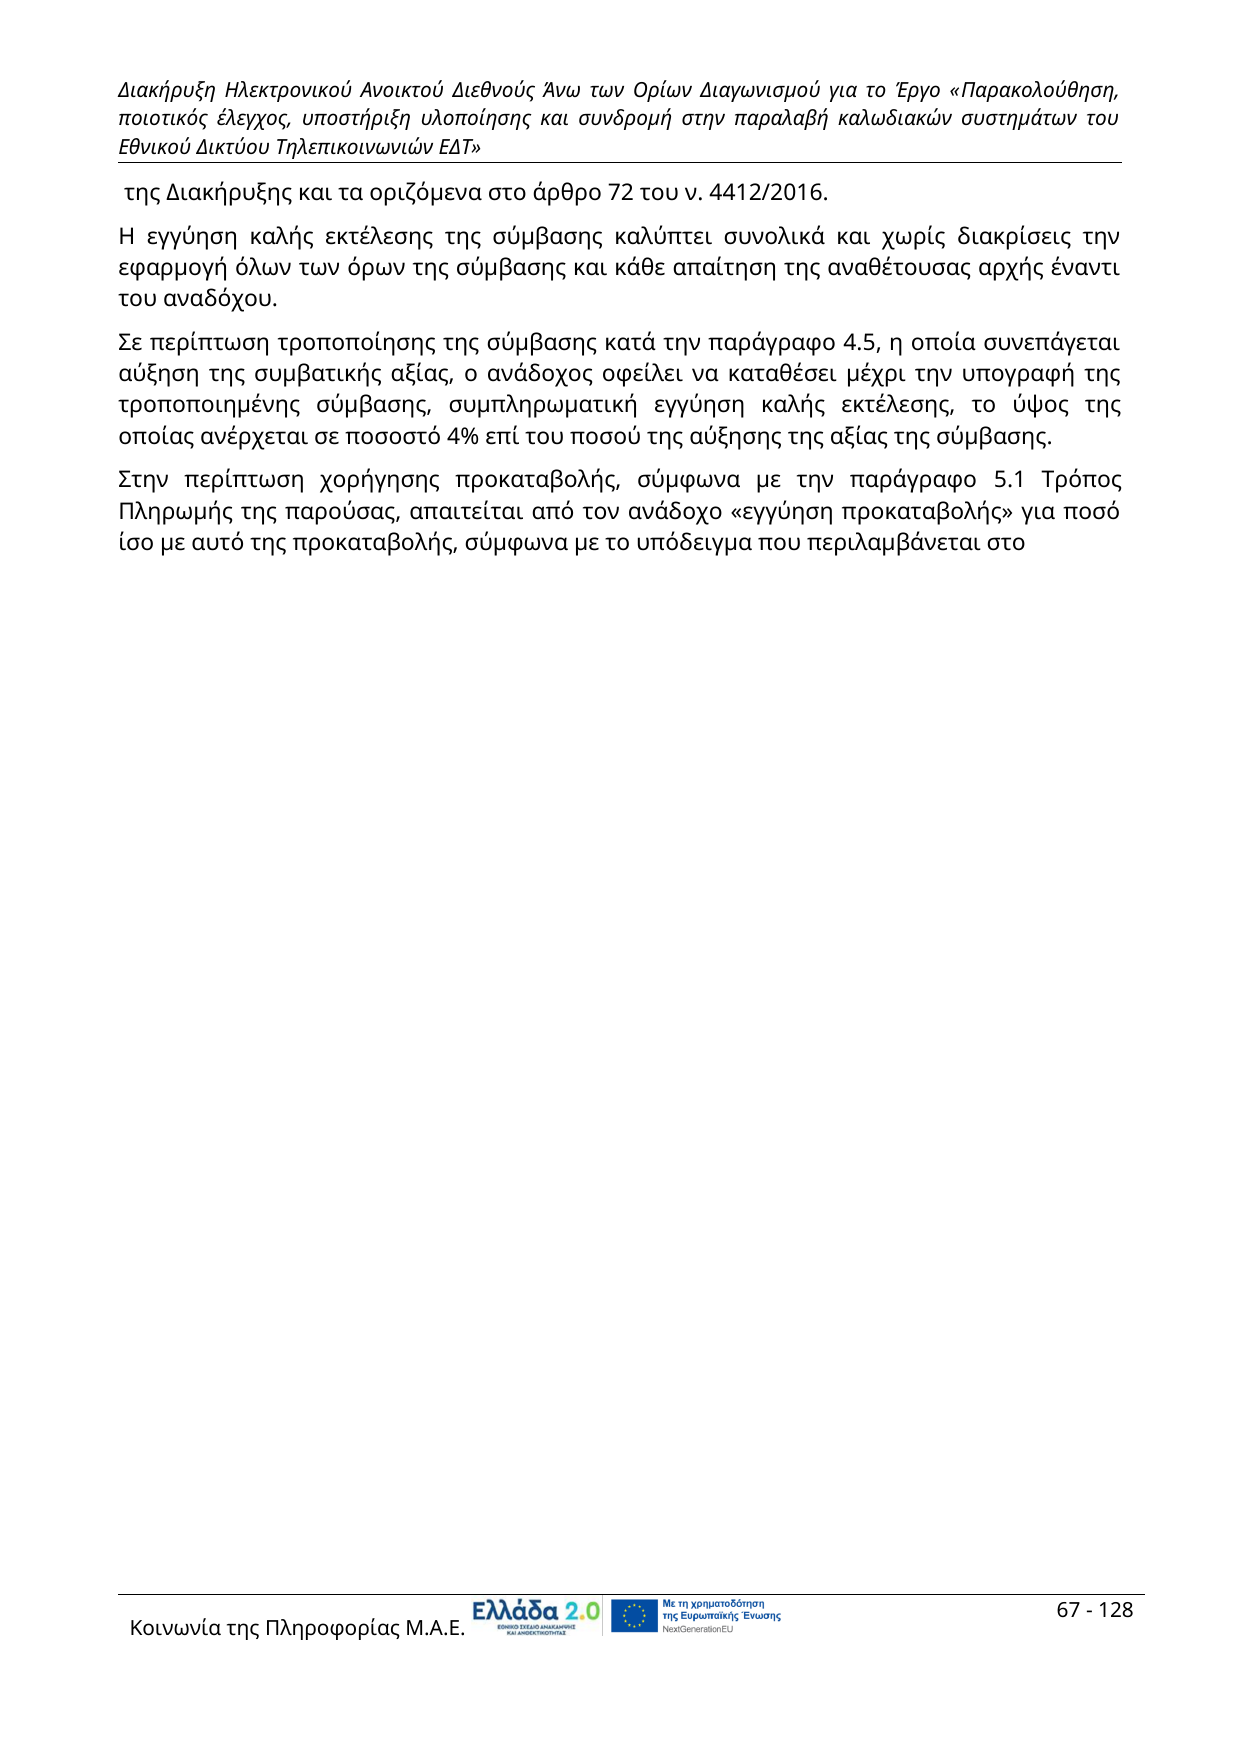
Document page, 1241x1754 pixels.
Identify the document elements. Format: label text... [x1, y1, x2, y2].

picture [471, 1595, 786, 1636]
text ΠΑΡΑΡΤΗΜΑ VIII – Υποδείγματα Εγγυητικών Επιστολών της Διακήρυξης και τα οριζόμενα στο άρθρο 72 του ν. 4412/2016. [118, 176, 1122, 207]
text Σε περίπτωση τροποποίησης της σύμβασης κατά την παράγραφο 4.5, η οποία συνεπάγεται αύξηση της συμβατικής αξίας, ο ανάδοχος οφείλει να καταθέσει μέχρι την υπογραφή της τροποποιημένης σύμβασης, συμπληρωματική εγγύηση καλής εκτέλεσης, το ύψος της οποίας ανέρχεται σε ποσοστό 4% επί του ποσού της αύξησης της αξίας της σύμβασης. [118, 326, 1122, 451]
text Στην περίπτωση χορήγησης προκαταβολής, σύμφωνα με την παράγραφο 5.1 Τρόπος Πληρωμής της παρούσας, απαιτείται από τον ανάδοχο «εγγύηση προκαταβολής» για ποσό ίσο με αυτό της προκαταβολής, σύμφωνα με το υπόδειγμα που περιλαμβάνεται στο [118, 463, 1122, 557]
text Η εγγύηση καλής εκτέλεσης της σύμβασης καλύπτει συνολικά και χωρίς διακρίσεις την εφαρμογή όλων των όρων της σύμβασης και κάθε απαίτηση της αναθέτουσας αρχής έναντι του αναδόχου. [118, 220, 1122, 313]
